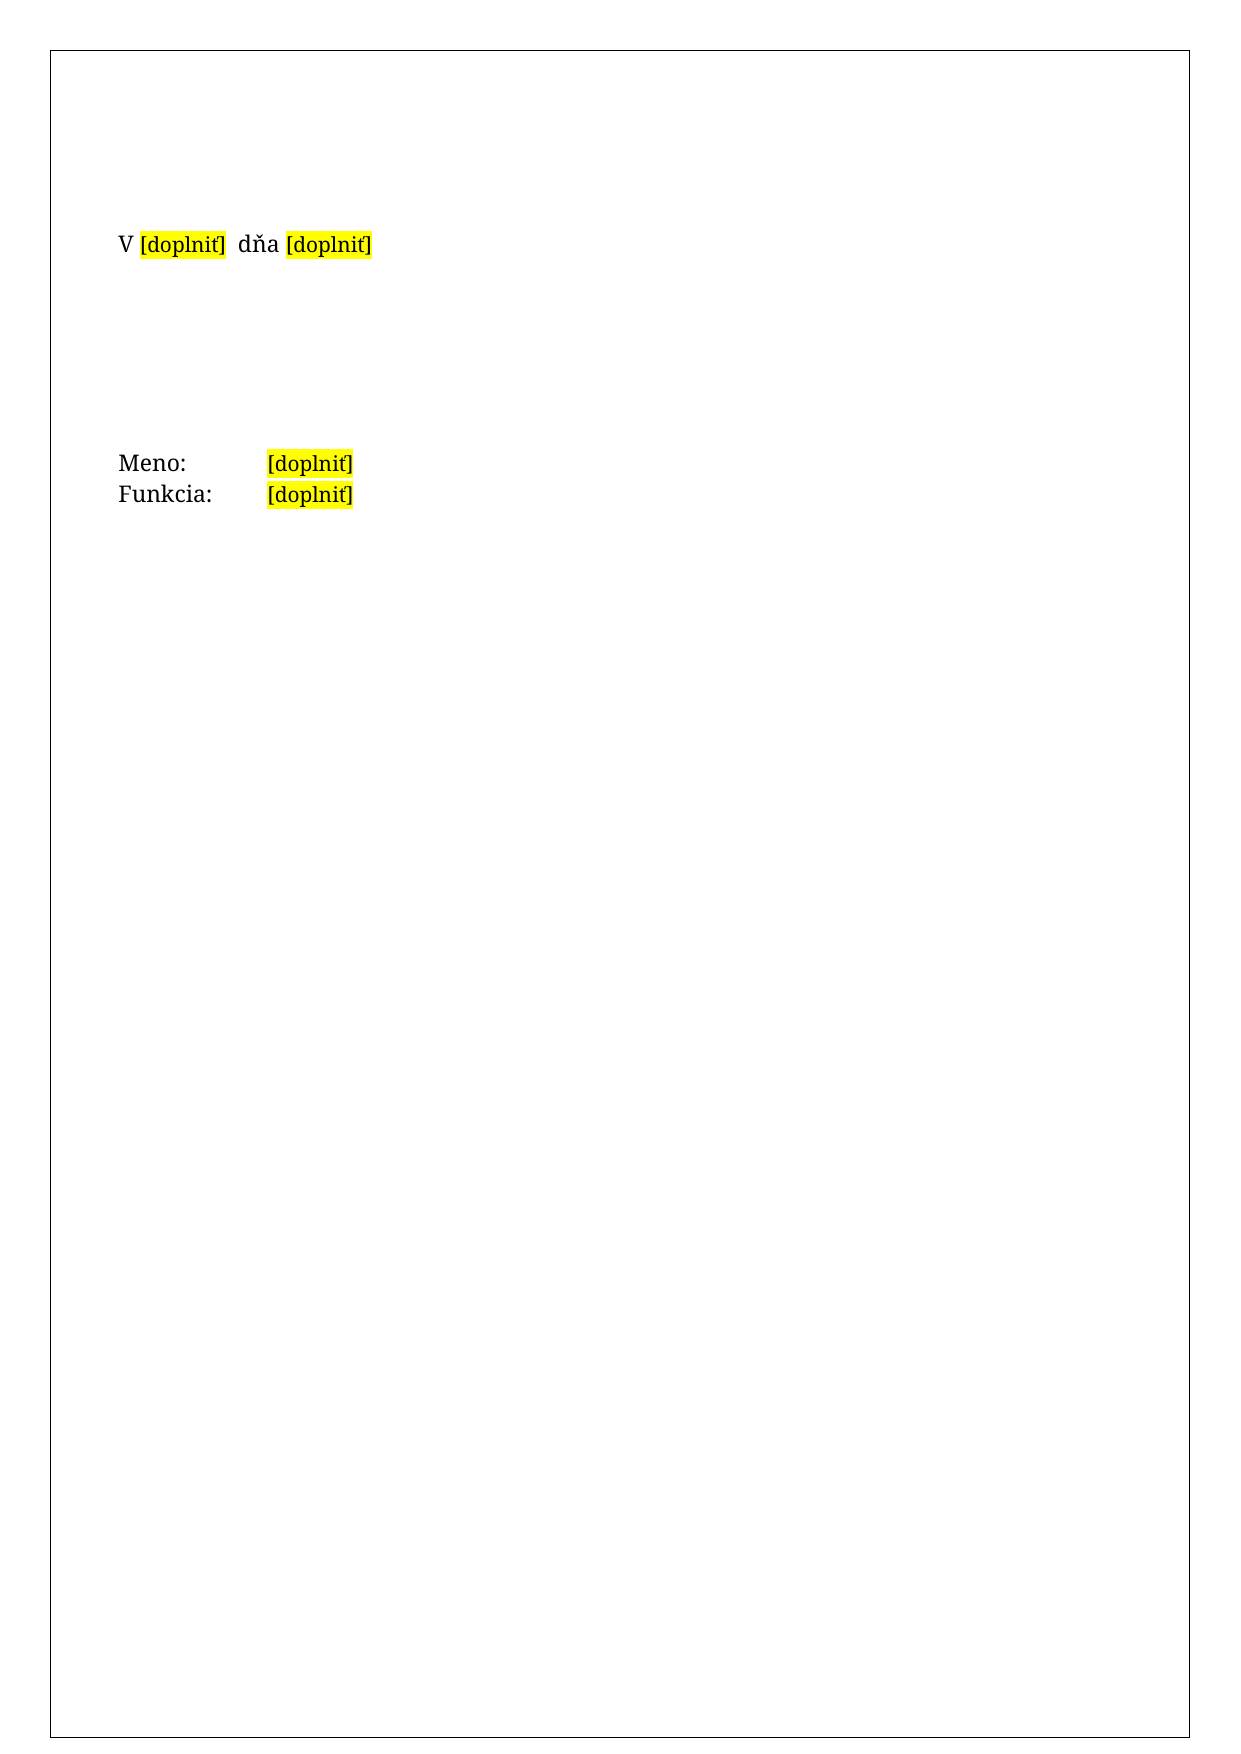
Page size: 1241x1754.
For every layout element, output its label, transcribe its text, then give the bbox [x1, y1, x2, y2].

text Meno: [doplniť] [118, 447, 1122, 478]
text V [doplniť] dňa [doplniť] [118, 228, 1122, 259]
text Funkcia: [doplniť] [118, 478, 1122, 509]
